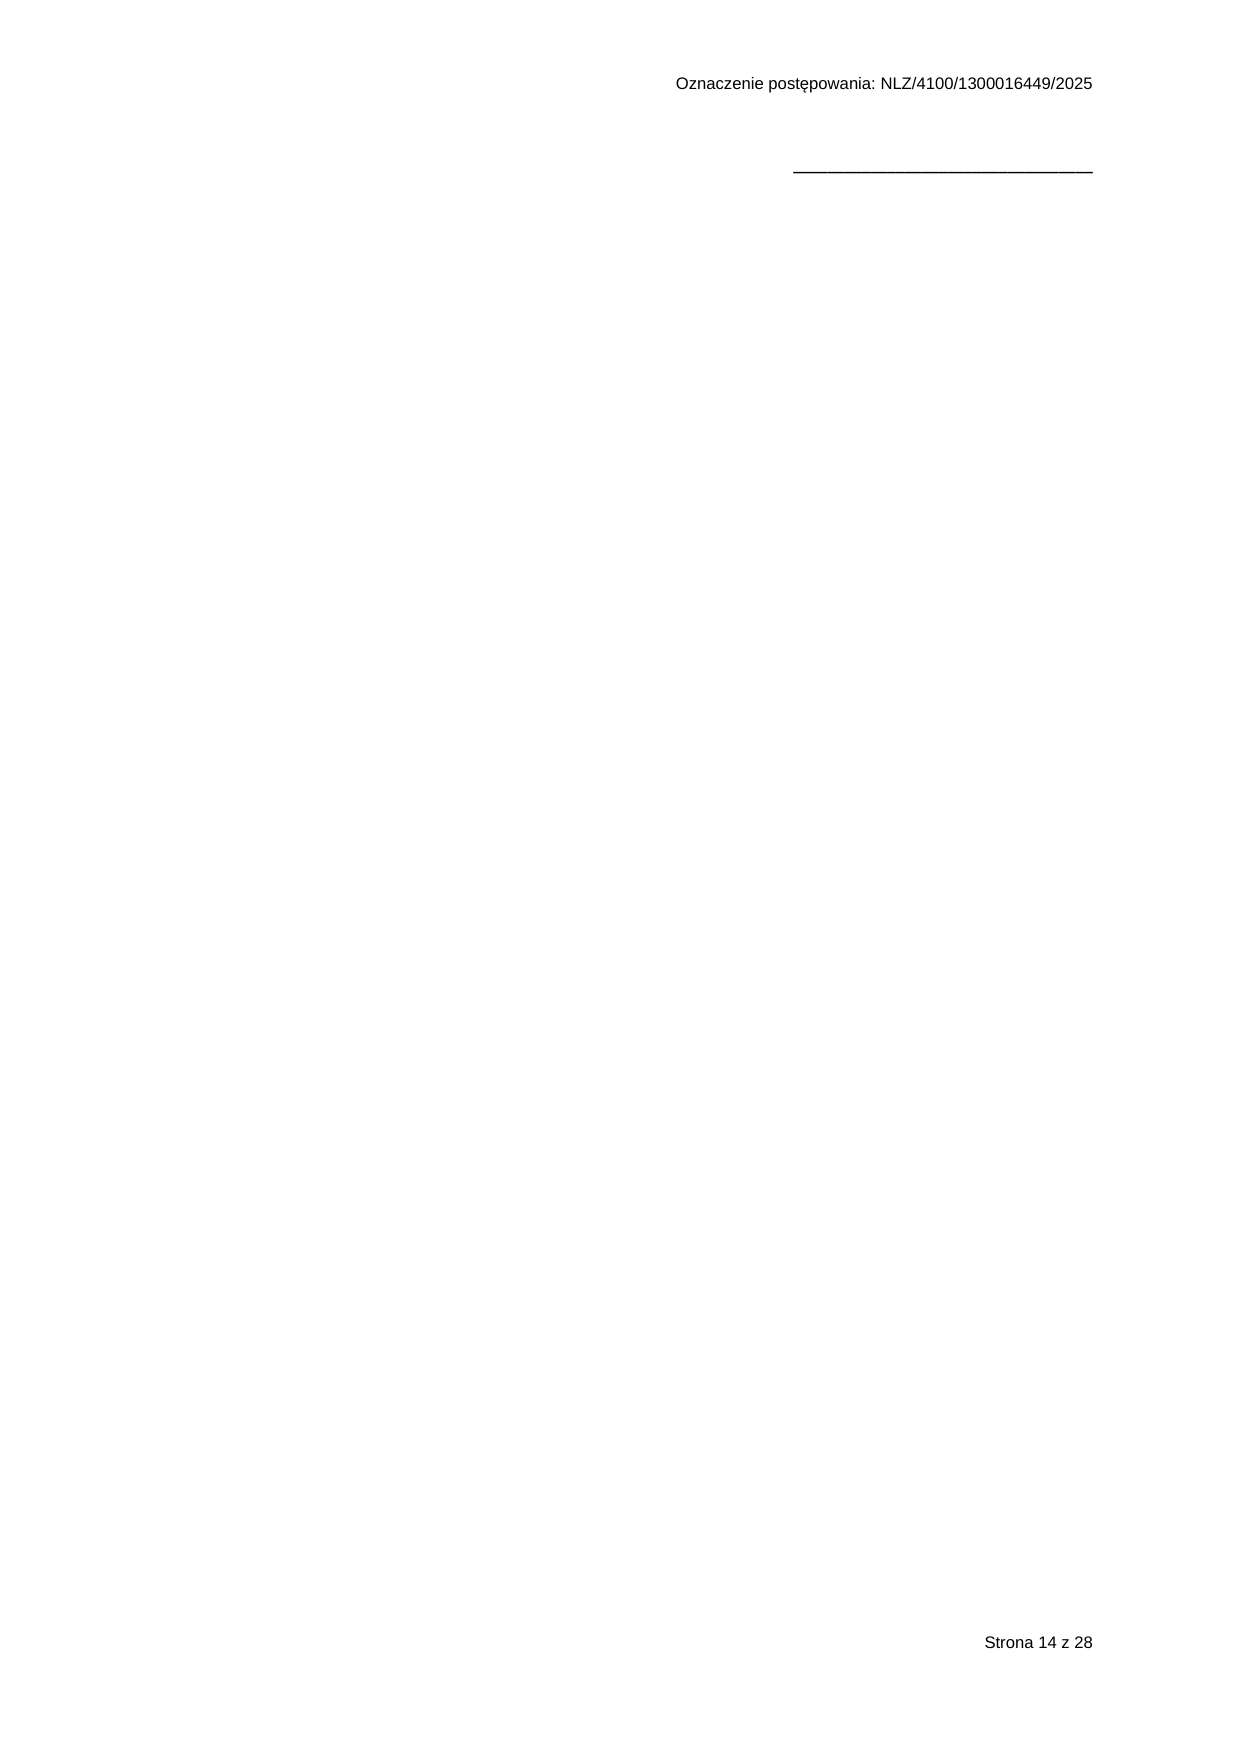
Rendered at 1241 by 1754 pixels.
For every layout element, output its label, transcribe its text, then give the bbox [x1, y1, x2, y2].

text ___________________________________ [148, 148, 1093, 176]
